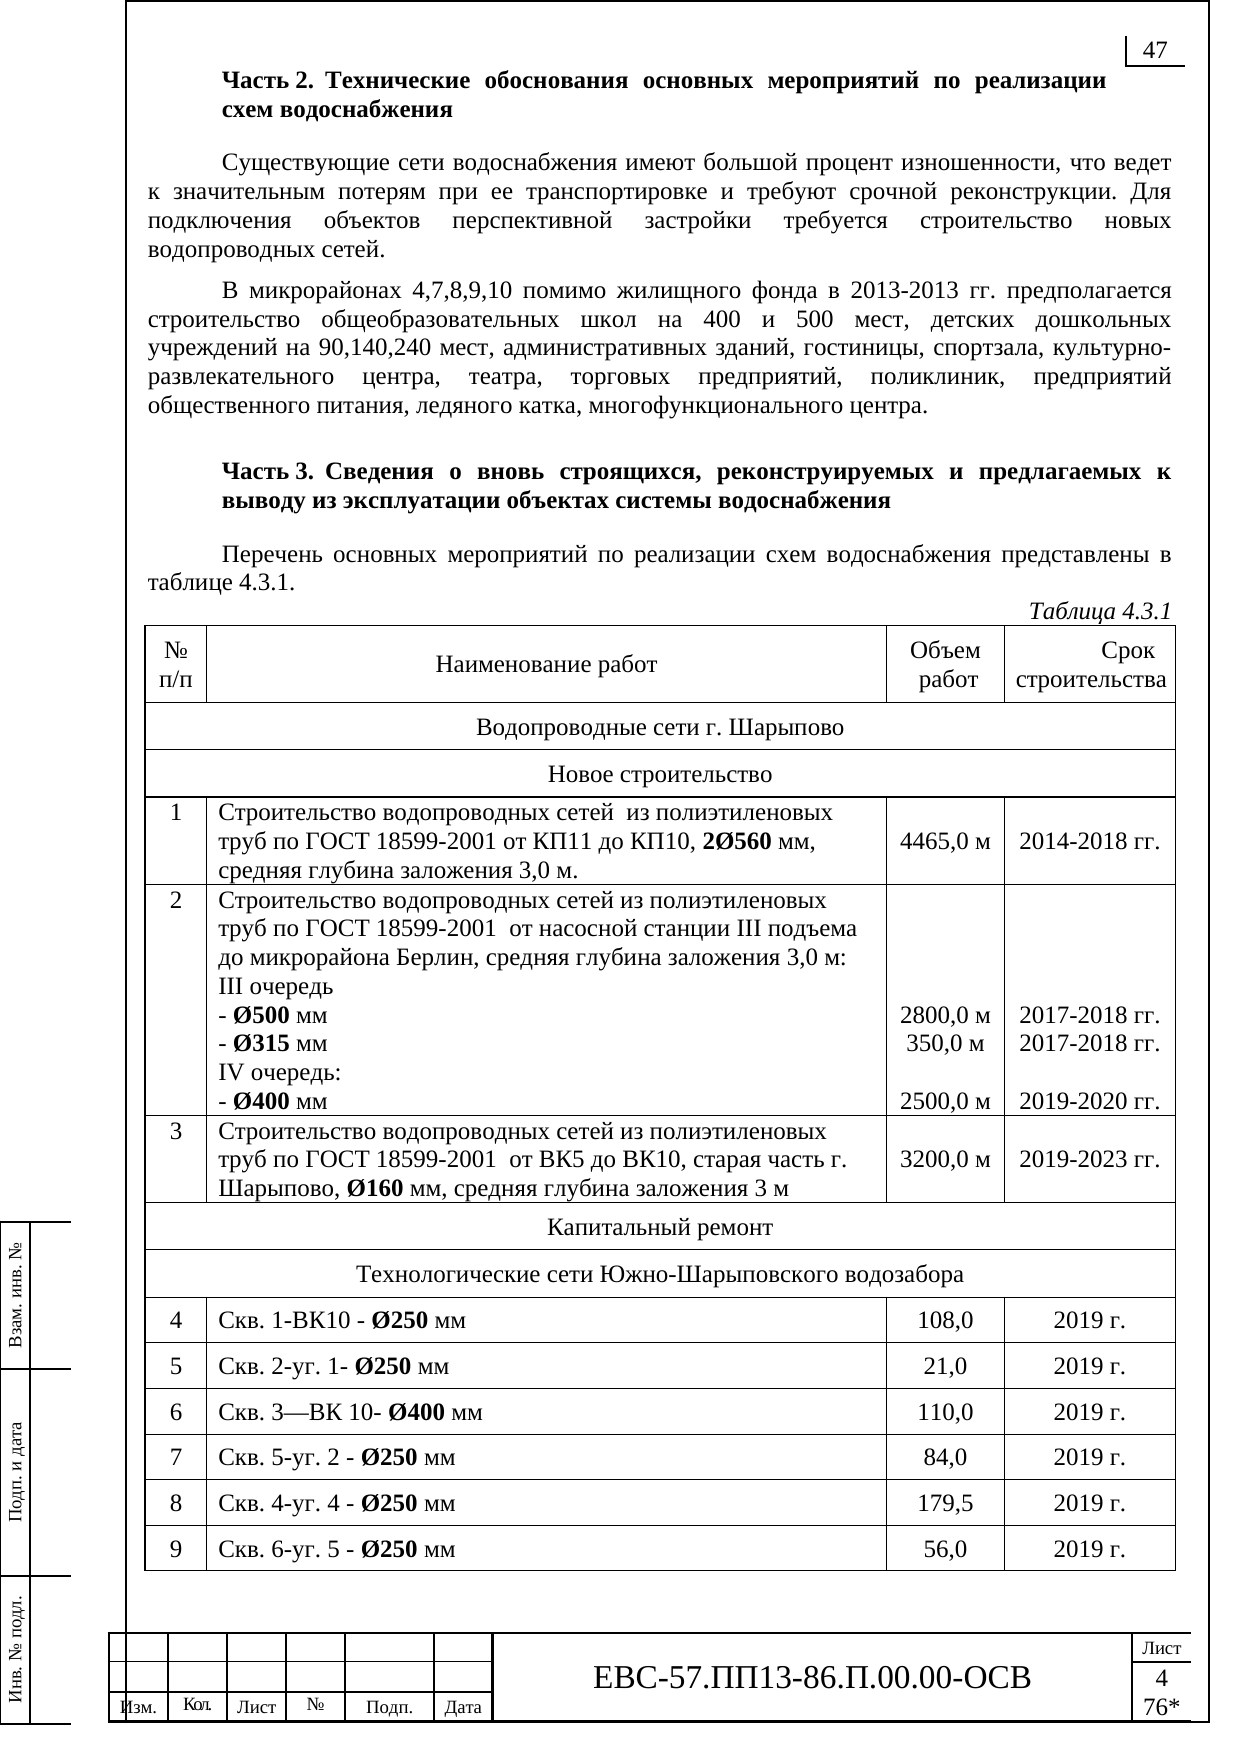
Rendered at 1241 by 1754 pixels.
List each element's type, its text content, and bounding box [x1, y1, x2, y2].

subtitle Технические обоснования основных мероприятий по реализации схем водоснабжения [222, 65, 1172, 122]
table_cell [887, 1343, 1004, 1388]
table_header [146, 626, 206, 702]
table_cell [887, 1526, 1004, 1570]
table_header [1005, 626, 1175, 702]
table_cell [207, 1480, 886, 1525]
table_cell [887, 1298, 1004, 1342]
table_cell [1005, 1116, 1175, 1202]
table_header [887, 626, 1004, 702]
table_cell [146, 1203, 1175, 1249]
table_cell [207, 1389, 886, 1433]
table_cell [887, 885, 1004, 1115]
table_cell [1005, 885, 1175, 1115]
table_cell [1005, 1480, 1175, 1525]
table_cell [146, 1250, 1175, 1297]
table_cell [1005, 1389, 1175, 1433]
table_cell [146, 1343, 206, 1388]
text Перечень основных мероприятий по реализации схем водоснабжения представлены в таблице 4.3.1. [148, 539, 1172, 596]
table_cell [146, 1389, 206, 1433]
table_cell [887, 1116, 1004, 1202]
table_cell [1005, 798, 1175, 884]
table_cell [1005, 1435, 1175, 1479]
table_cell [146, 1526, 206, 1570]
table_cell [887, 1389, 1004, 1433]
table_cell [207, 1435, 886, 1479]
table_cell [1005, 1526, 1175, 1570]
subtitle Сведения о вновь строящихся, реконструируемых и предлагаемых к выводу из эксплуатации объектах системы водоснабжения [222, 456, 1172, 514]
text Существующие сети водоснабжения имеют большой процент изношенности, что ведет к значительным потерям при ее транспортировке и требуют срочной реконструкции. Для подключения объектов перспективной застройки требуется строительство новых водопроводных сетей. [148, 147, 1172, 262]
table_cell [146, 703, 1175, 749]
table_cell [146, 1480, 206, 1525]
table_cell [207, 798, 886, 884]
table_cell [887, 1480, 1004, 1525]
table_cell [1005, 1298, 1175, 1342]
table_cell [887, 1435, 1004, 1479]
text Таблица 4.3.1 [148, 596, 1172, 625]
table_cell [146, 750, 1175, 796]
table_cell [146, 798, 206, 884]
text В микрорайонах 4,7,8,9,10 помимо жилищного фонда в 2013-2013 гг. предполагается строительство общеобразовательных школ на 400 и 500 мест, детских дошкольных учреждений на 90,140,240 мест, административных зданий, гостиницы, спортзала, культурно-развлекательного центра, театра, торговых предприятий, поликлиник, предприятий общественного питания, ледяного катка, многофункционального центра. [148, 275, 1172, 419]
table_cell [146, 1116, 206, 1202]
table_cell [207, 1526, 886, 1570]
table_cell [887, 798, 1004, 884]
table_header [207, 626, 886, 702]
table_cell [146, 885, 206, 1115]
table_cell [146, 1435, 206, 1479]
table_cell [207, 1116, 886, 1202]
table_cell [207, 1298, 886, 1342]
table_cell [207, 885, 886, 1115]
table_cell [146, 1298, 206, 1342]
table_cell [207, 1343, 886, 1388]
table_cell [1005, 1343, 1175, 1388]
